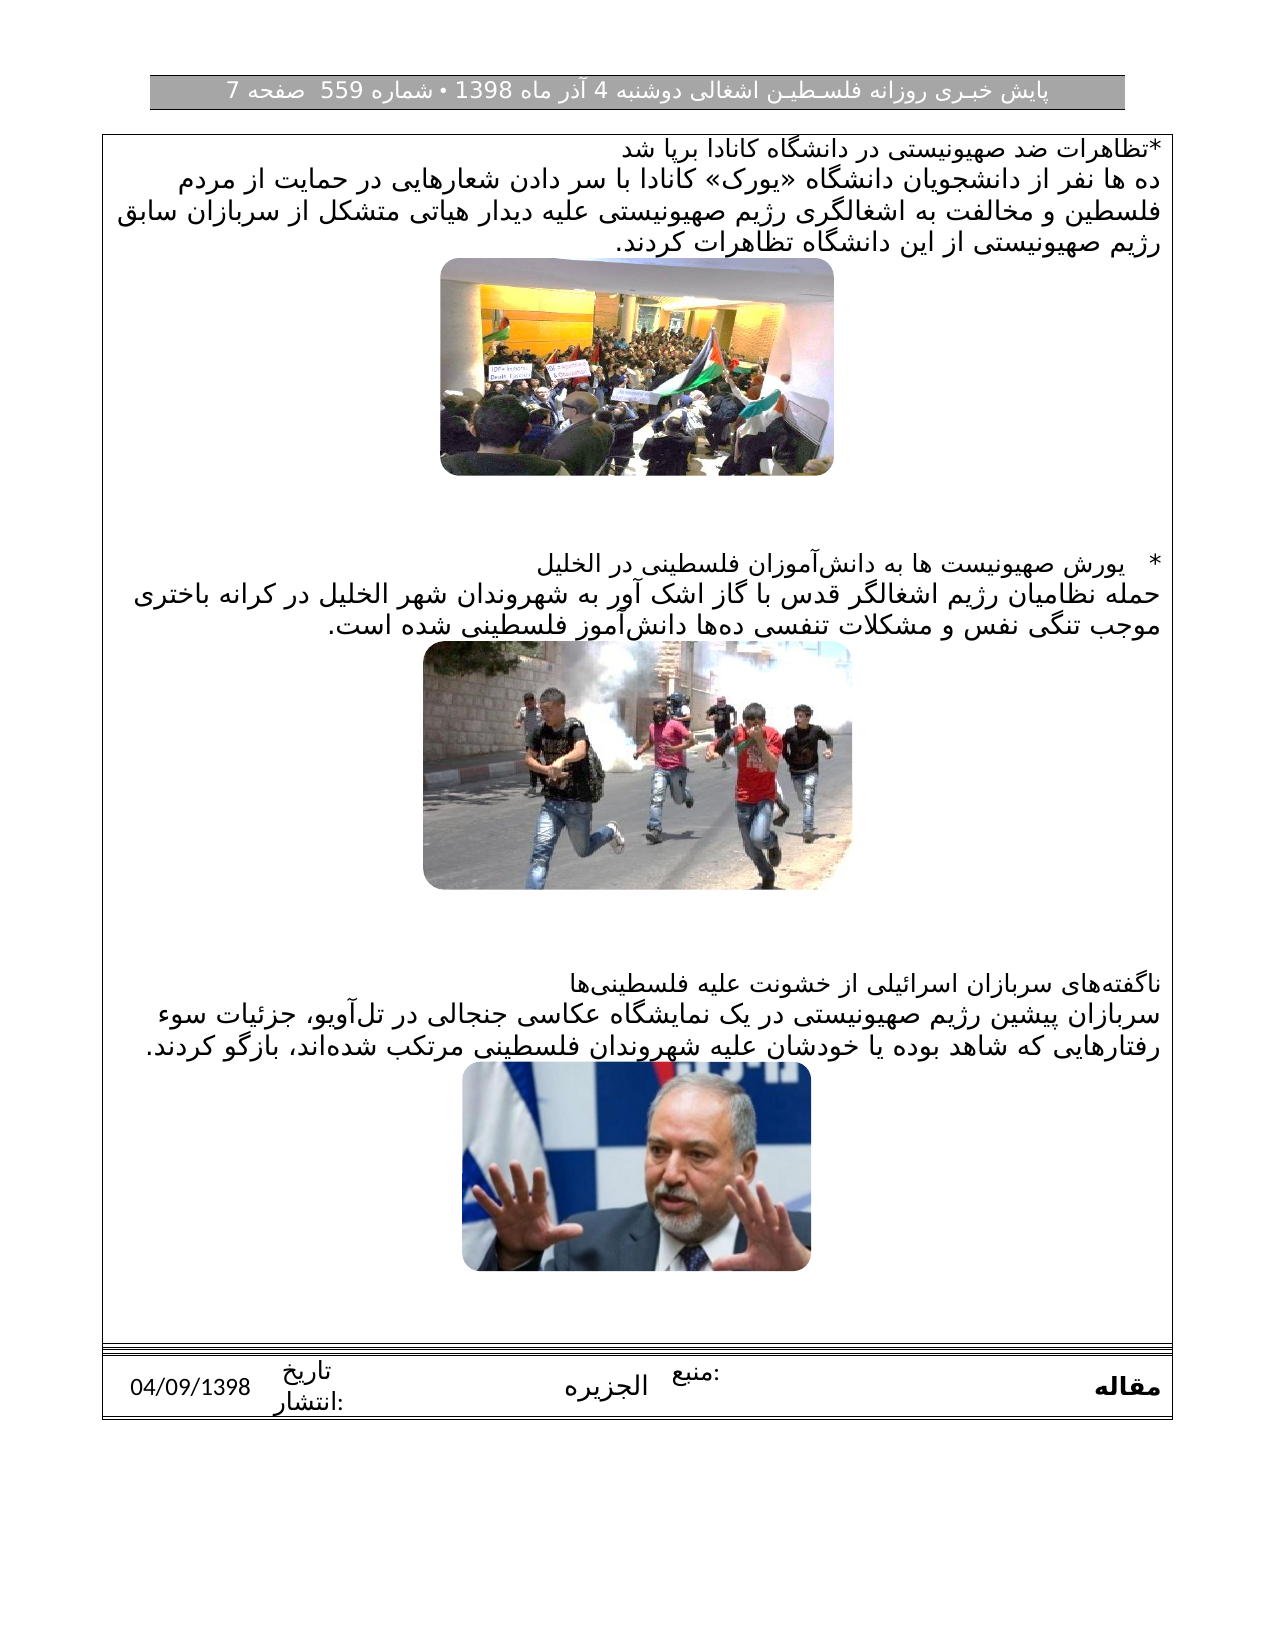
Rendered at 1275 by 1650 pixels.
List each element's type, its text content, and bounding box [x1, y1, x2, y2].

table_cell 04/09/1398 [103, 1356, 262, 1416]
table_cell تاریخ انتشار: [262, 1356, 404, 1416]
table_cell مقاله [822, 1356, 1172, 1416]
picture [423, 641, 853, 890]
picture [440, 258, 834, 476]
table_cell منبع: [660, 1356, 822, 1416]
picture [462, 1061, 812, 1272]
table_cell *تظاهرات ضد صهیونیستی در دانشگاه کانادا برپا شد ده ها نفر از دانشجویان دانشگاه «یورک» کانادا با سر دادن شعارهایی در حمایت از مردم فلسطین و مخالفت به اشغالگری رژیم صهیونیستی علیه دیدار هیاتی متشکل از سربازان سابق رژیم صهیونیستی از این دانشگاه تظاهرات کردند. * یورش صهیونیست ها به دانش‌آموزان فلسطینی در الخلیل حمله نظامیان رژیم اشغالگر قدس با گاز اشک آور به شهروندان شهر الخلیل در کرانه باختری موجب تنگی نفس و مشکلات تنفسی ده‌ها دانش‌آموز فلسطینی شده است. ناگفته‌های سربازان اسرائیلی از خشونت علیه فلسطینی‌ها سربازان پیشین رژیم صهیونیستی در یک نمایشگاه عکاسی جنجالی در تل‌آویو، جزئیات سوء رفتارهایی که شاهد بوده یا خودشان علیه شهروندان فلسطینی مرتکب شده‌اند، بازگو کردند. [103, 135, 1172, 1343]
table_cell الجزیره [404, 1356, 660, 1416]
